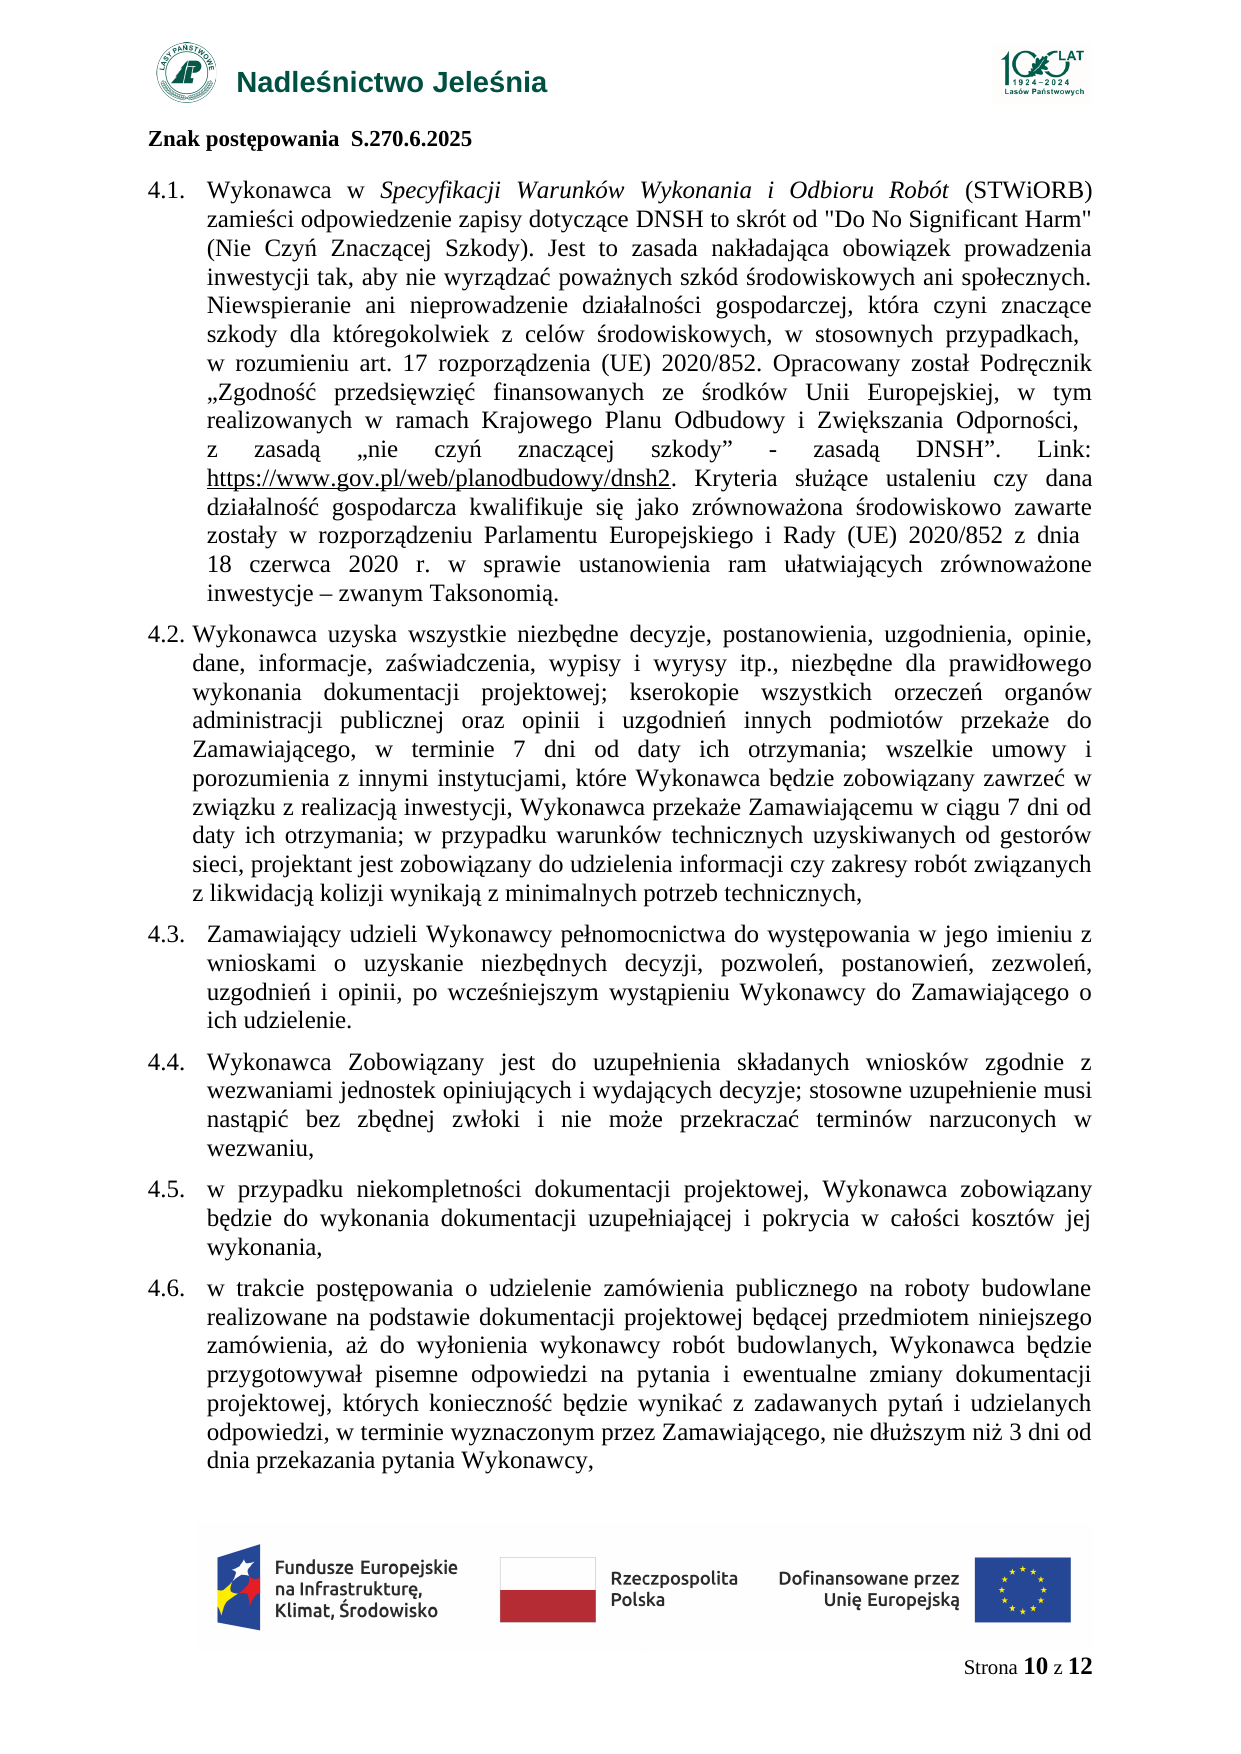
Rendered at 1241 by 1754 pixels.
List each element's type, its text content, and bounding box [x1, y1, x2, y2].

text 4.5. w przypadku niekompletności dokumentacji projektowej, Wykonawca zobowiązany będzie do wykonania dokumentacji uzupełniającej i pokrycia w całości kosztów jej wykonania, [148, 1174, 1093, 1260]
picture [196, 1522, 1093, 1652]
text 4.2. Wykonawca uzyska wszystkie niezbędne decyzje, postanowienia, uzgodnienia, opinie, dane, informacje, zaświadczenia, wypisy i wyrysy itp., niezbędne dla prawidłowego wykonania dokumentacji projektowej; kserokopie wszystkich orzeczeń organów administracji publicznej oraz opinii i uzgodnień innych podmiotów przekaże do Zamawiającego, w terminie 7 dni od daty ich otrzymania; wszelkie umowy i porozumienia z innymi instytucjami, które Wykonawca będzie zobowiązany zawrzeć w związku z realizacją inwestycji, Wykonawca przekaże Zamawiającemu w ciągu 7 dni od daty ich otrzymania; w przypadku warunków technicznych uzyskiwanych od gestorów sieci, projektant jest zobowiązany do udzielenia informacji czy zakresy robót związanych z likwidacją kolizji wynikają z minimalnych potrzeb technicznych, [148, 619, 1093, 907]
text 4.1. Wykonawca w Specyfikacji Warunków Wykonania i Odbioru Robót (STWiORB) zamieści odpowiedzenie zapisy dotyczące DNSH to skrót od "Do No Significant Harm" (Nie Czyń Znaczącej Szkody). Jest to zasada nakładająca obowiązek prowadzenia inwestycji tak, aby nie wyrządzać poważnych szkód środowiskowych ani społecznych. Niewspieranie ani nieprowadzenie działalności gospodarczej, która czyni znaczące szkody dla któregokolwiek z celów środowiskowych, w stosownych przypadkach, w rozumieniu art. 17 rozporządzenia (UE) 2020/852. Opracowany został Podręcznik „Zgodność przedsięwzięć finansowanych ze środków Unii Europejskiej, w tym realizowanych w ramach Krajowego Planu Odbudowy i Zwiększania Odporności, z zasadą „nie czyń znaczącej szkody” - zasadą DNSH”. Link: https://www.gov.pl/web/planodbudowy/dnsh2. Kryteria służące ustaleniu czy dana działalność gospodarcza kwalifikuje się jako zrównoważona środowiskowo zawarte zostały w rozporządzeniu Parlamentu Europejskiego i Rady (UE) 2020/852 z dnia 18 czerwca 2020 r. w sprawie ustanowienia ram ułatwiających zrównoważone inwestycje – zwanym Taksonomią. [148, 175, 1093, 607]
picture [992, 42, 1092, 104]
text 4.3. Zamawiający udzieli Wykonawcy pełnomocnictwa do występowania w jego imieniu z wnioskami o uzyskanie niezbędnych decyzji, pozwoleń, postanowień, zezwoleń, uzgodnień i opinii, po wcześniejszym wystąpieniu Wykonawcy do Zamawiającego o ich udzielenie. [148, 919, 1093, 1034]
text 4.6. w trakcie postępowania o udzielenie zamówienia publicznego na roboty budowlane realizowane na podstawie dokumentacji projektowej będącej przedmiotem niniejszego zamówienia, aż do wyłonienia wykonawcy robót budowlanych, Wykonawca będzie przygotowywał pisemne odpowiedzi na pytania i ewentualne zmiany dokumentacji projektowej, których konieczność będzie wynikać z zadawanych pytań i udzielanych odpowiedzi, w terminie wyznaczonym przez Zamawiającego, nie dłuższym niż 3 dni od dnia przekazania pytania Wykonawcy, [148, 1273, 1093, 1474]
text 4.4. Wykonawca Zobowiązany jest do uzupełnienia składanych wniosków zgodnie z wezwaniami jednostek opiniujących i wydających decyzje; stosowne uzupełnienie musi nastąpić bez zbędnej zwłoki i nie może przekraczać terminów narzuconych w wezwaniu, [148, 1047, 1093, 1162]
